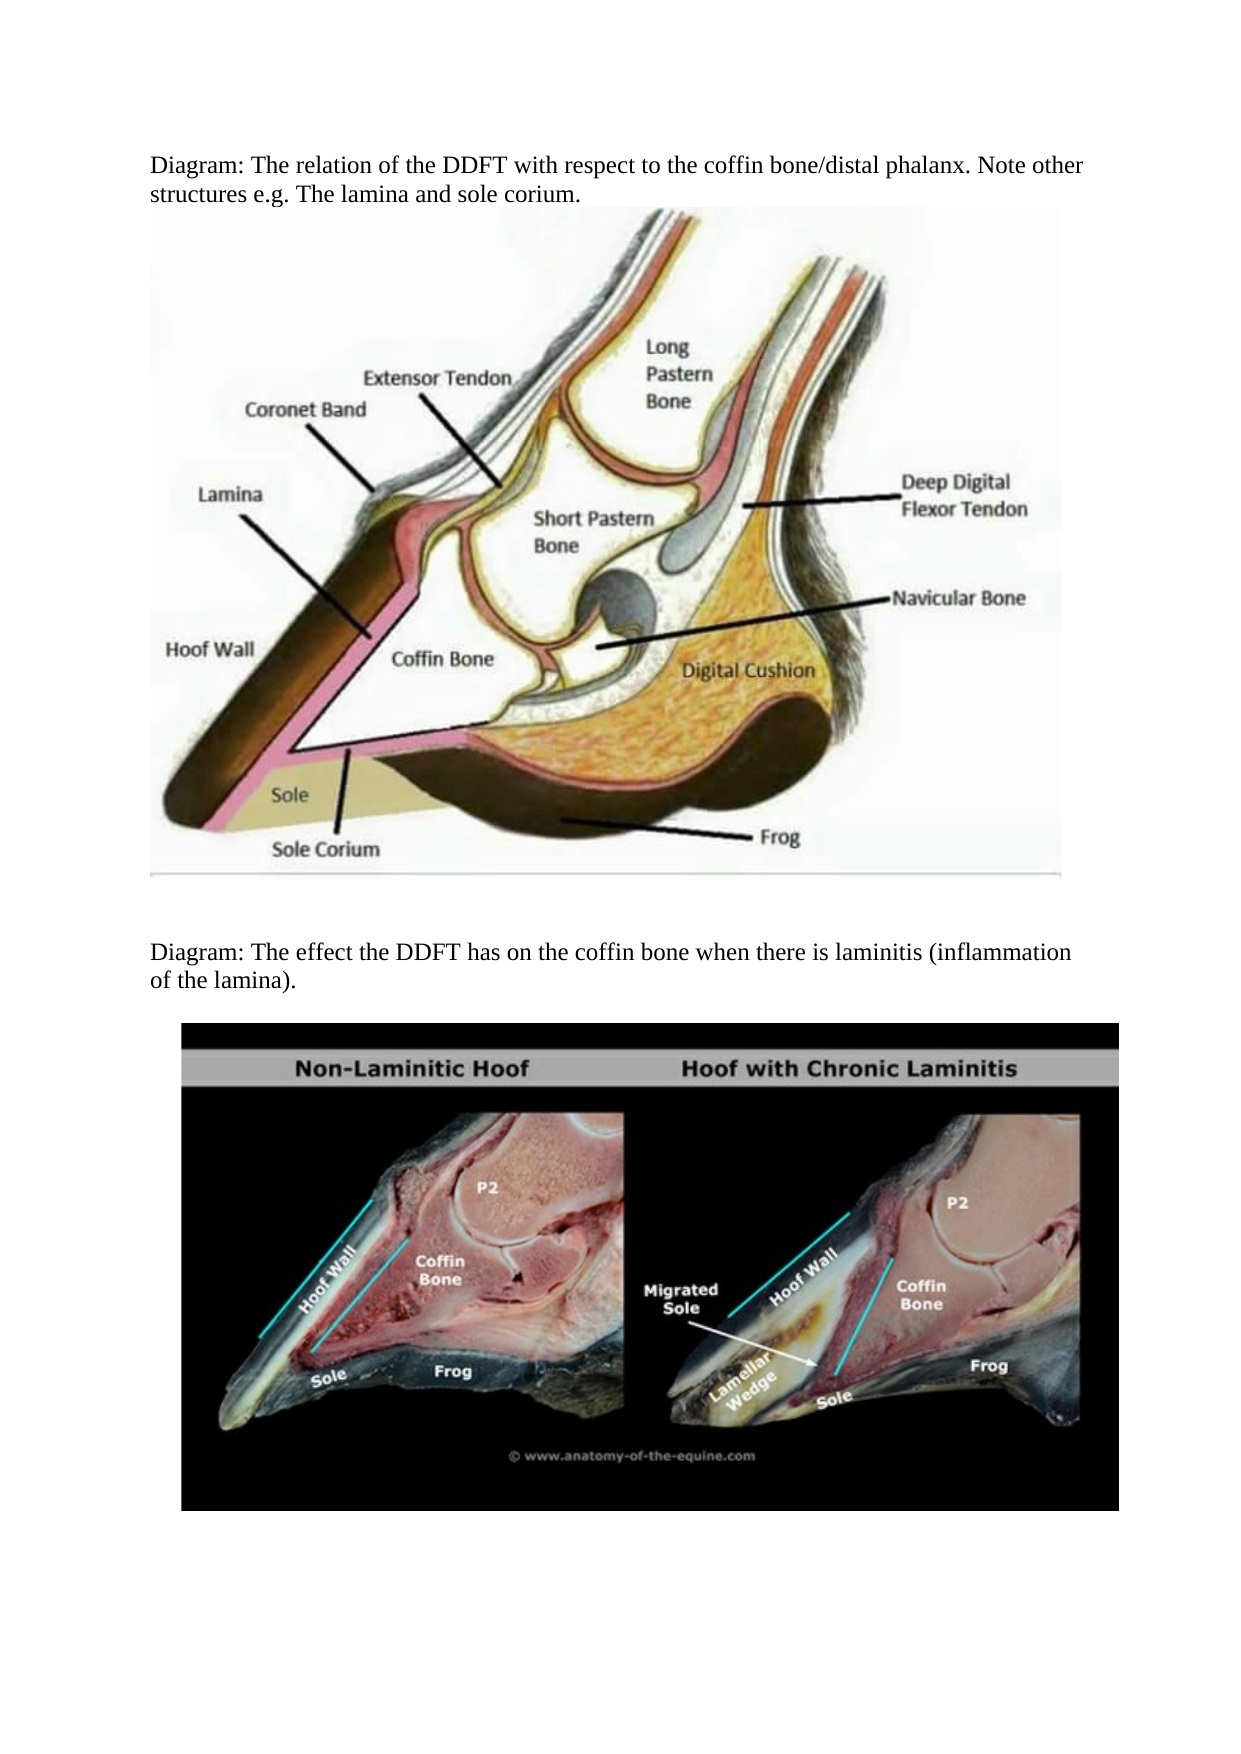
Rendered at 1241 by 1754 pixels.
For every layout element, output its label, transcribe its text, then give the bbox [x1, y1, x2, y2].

picture [150, 207, 1062, 880]
picture [181, 1023, 1119, 1511]
text Diagram: The relation of the DDFT with respect to the coffin bone/distal phalanx. Note other structures e.g. The lamina and sole corium. [150, 150, 1090, 207]
text Diagram: The effect the DDFT has on the coffin bone when there is laminitis (inflammation of the lamina). [150, 937, 1090, 994]
